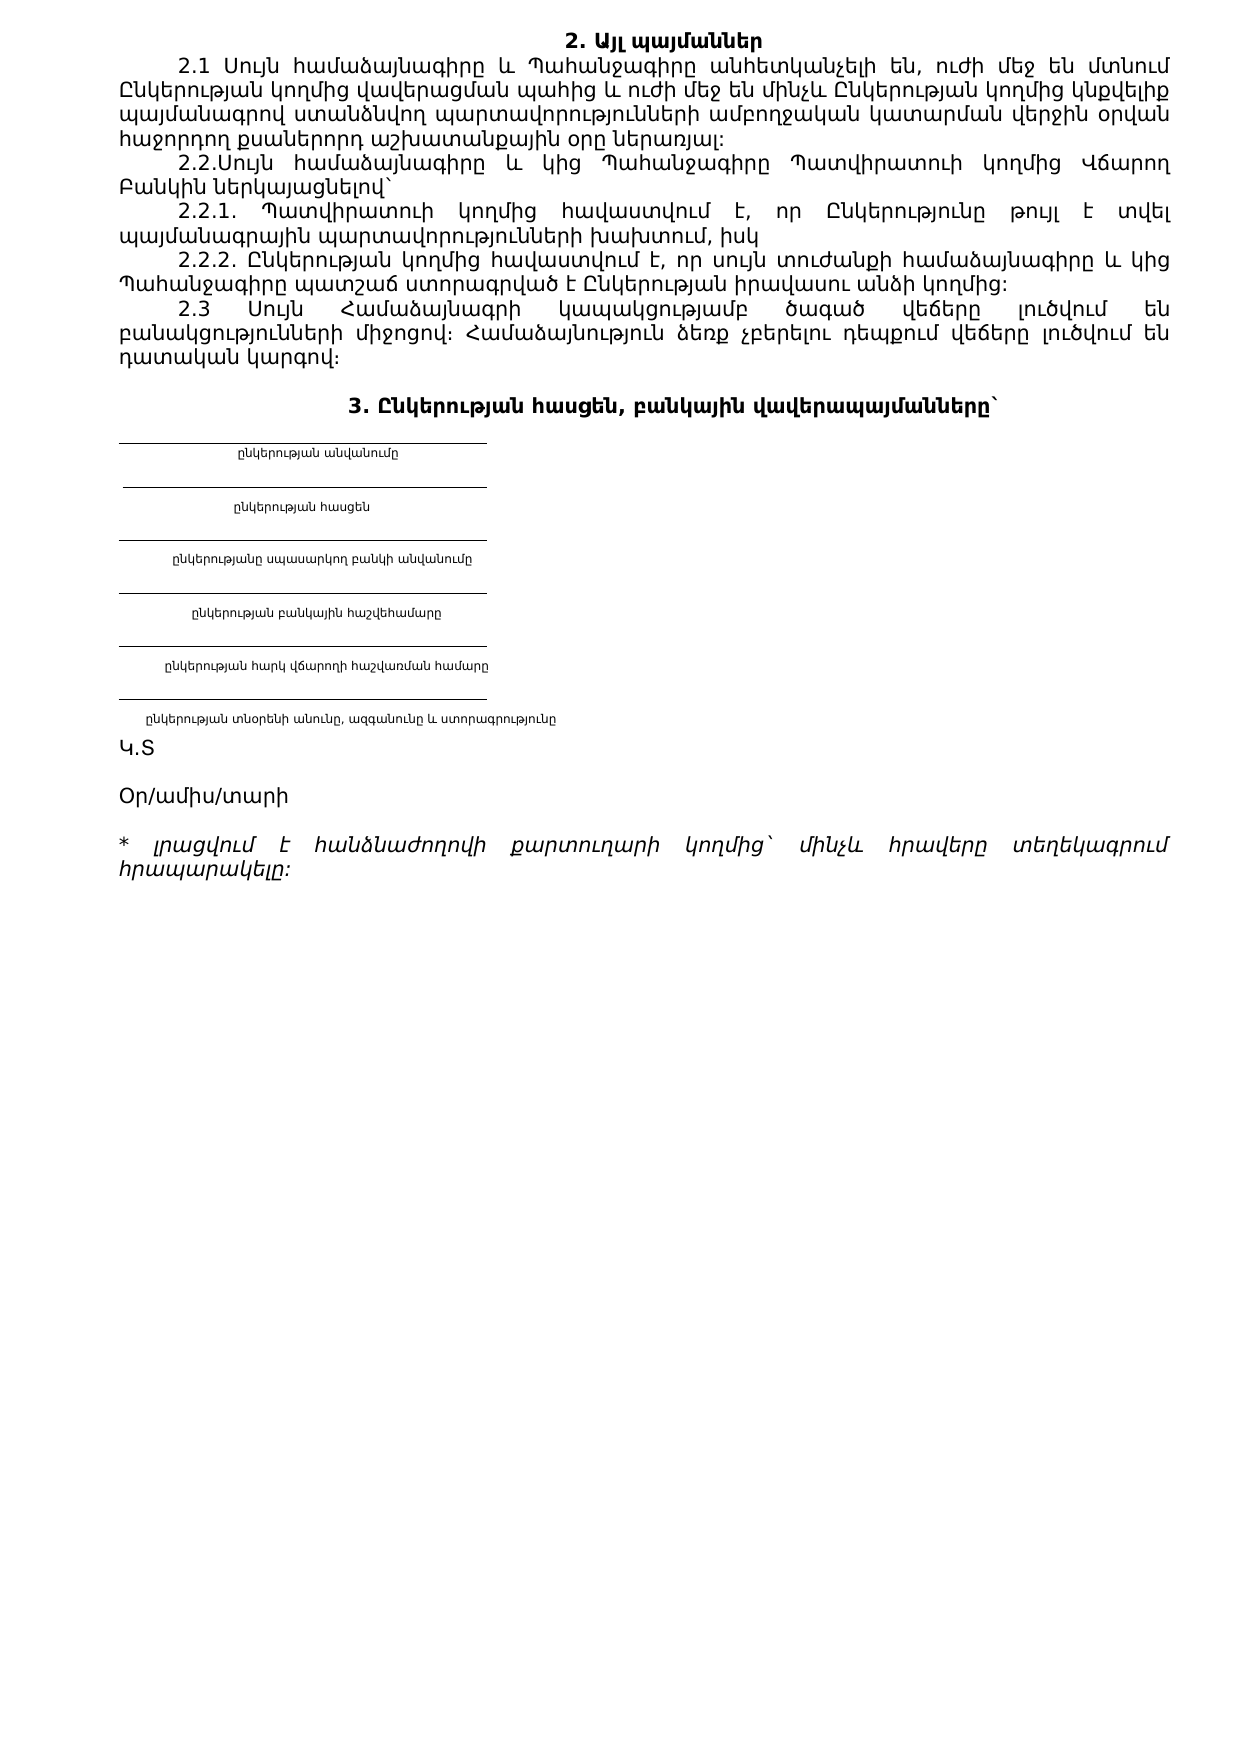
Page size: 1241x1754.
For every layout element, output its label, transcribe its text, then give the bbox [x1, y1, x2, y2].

text ընկերությանը սպասարկող բանկի անվանումը [118, 553, 1171, 577]
text 2.2.Սույն համաձայնագիրը և կից Պահանջագիրը Պատվիրատուի կողմից Վճարող Բանկին ներկայացնելով` [118, 151, 1171, 199]
text 2.2.1. Պատվիրատուի կողմից հավաստվում է, որ Ընկերությունը թույլ է տվել պայմանագրային պարտավորությունների խախտում, իսկ [118, 199, 1171, 248]
text 2.3 Սույն Համաձայնագրի կապակցությամբ ծագած վեճերը լուծվում են բանակցությունների միջոցով։ Համաձայնություն ձեռք չբերելու դեպքում վեճերը լուծվում են դատական կարգով։ [118, 297, 1171, 369]
text Օր/ամիս/տարի [118, 784, 1171, 809]
text 2. Այլ պայմաններ [156, 29, 1171, 54]
text ընկերության տնօրենի անունը, ազգանունը և ստորագրությունը [118, 712, 1171, 736]
text ընկերության հարկ վճարողի հաշվառման համարը [118, 659, 1171, 683]
text 3. Ընկերության հասցեն, բանկային վավերապայմանները` [118, 394, 1171, 418]
text ընկերության հասցեն [118, 500, 1171, 524]
text 2.1 Սույն համաձայնագիրը և Պահանջագիրը անհետկանչելի են, ուժի մեջ են մտնում Ընկերության կողմից վավերացման պահից և ուժի մեջ են մինչև Ընկերության կողմից կնքվելիք պայմանագրով ստանձնվող պարտավորությունների ամբողջական կատարման վերջին օրվան հաջորդող քսաներորդ աշխատանքային օրը ներառյալ: [118, 54, 1171, 151]
text 2.2.2. Ընկերության կողմից հավաստվում է, որ սույն տուժանքի համաձայնագիրը և կից Պահանջագիրը պատշաճ ստորագրված է Ընկերության իրավասու անձի կողմից: [118, 248, 1171, 297]
text Կ.Տ [118, 736, 1171, 760]
text ընկերության բանկային հաշվեհամարը [118, 606, 1171, 630]
text ընկերության անվանումը [118, 447, 1171, 471]
text * լրացվում է հանձնաժողովի քարտուղարի կողմից` մինչև հրավերը տեղեկագրում հրապարակելը: [118, 833, 1171, 882]
